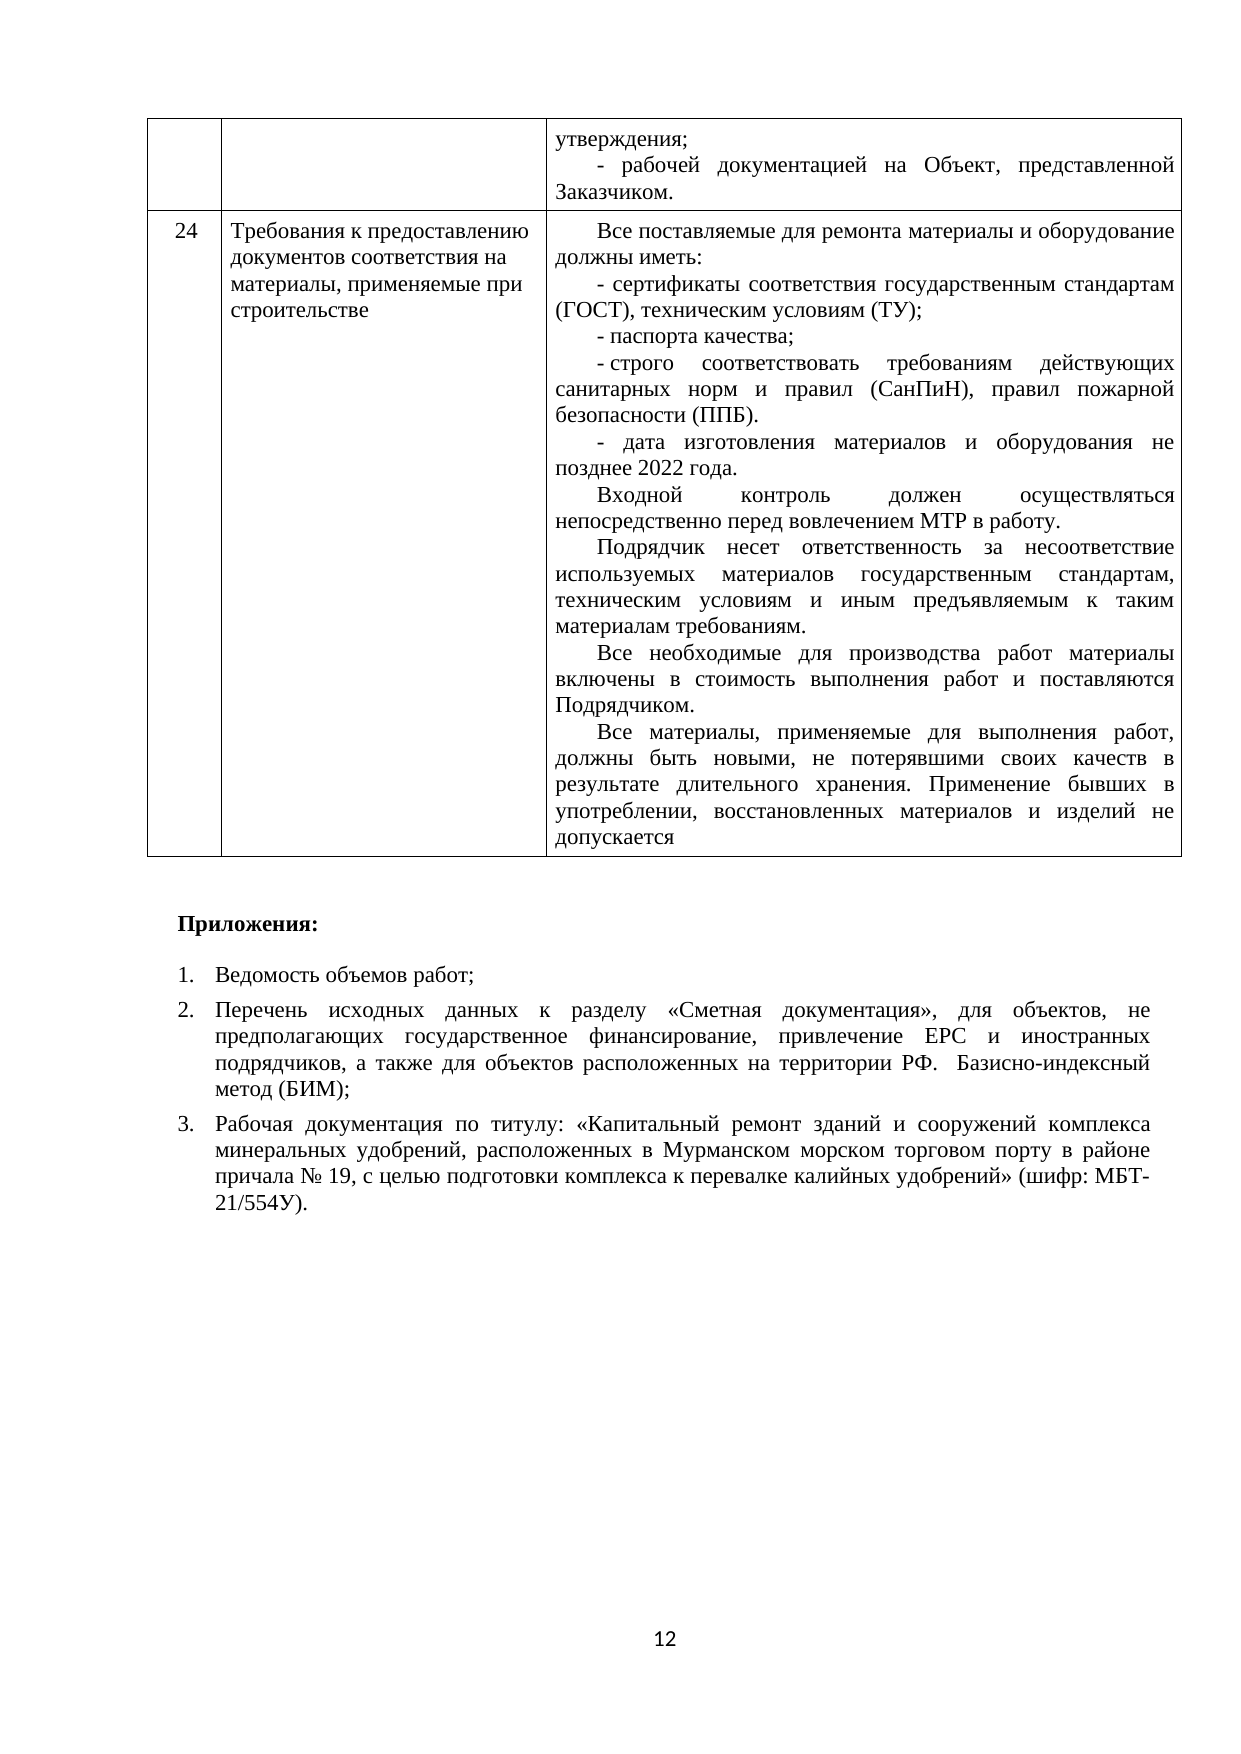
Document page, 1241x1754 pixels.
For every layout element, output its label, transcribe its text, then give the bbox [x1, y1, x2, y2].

table_cell Все поставляемые для ремонта материалы и оборудование должны иметь: - сертификаты соответствия государственным стандартам (ГОСТ), техническим условиям (ТУ); - паспорта качества; - строго соответствовать требованиям действующих санитарных норм и правил (СанПиН), правил пожарной безопасности (ППБ). - дата изготовления материалов и оборудования не позднее 2022 года. Входной контроль должен осуществляться непосредственно перед вовлечением МТР в работу. Подрядчик несет ответственность за несоответствие используемых материалов государственным стандартам, техническим условиям и иным предъявляемым к таким материалам требованиям. Все необходимые для производства работ материалы включены в стоимость выполнения работ и поставляются Подрядчиком. Все материалы, применяемые для выполнения работ, должны быть новыми, не потерявшими своих качеств в результате длительного хранения. Применение бывших в употреблении, восстановленных материалов и изделий не допускается [547, 211, 1181, 856]
table_cell Требования к предоставлению документов соответствия на материалы, применяемые при строительстве [222, 211, 546, 856]
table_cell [222, 119, 546, 210]
table_cell 24 [148, 211, 221, 856]
list Перечень исходных данных к разделу «Сметная документация», для объектов, не предполагающих государственное финансирование, привлечение ЕРС и иностранных подрядчиков, а также для объектов расположенных на территории РФ. Базисно-индексный метод (БИМ); [177, 996, 1152, 1102]
list Рабочая документация по титулу: «Капитальный ремонт зданий и сооружений комплекса минеральных удобрений, расположенных в Мурманском морском торговом порту в районе причала № 19, с целью подготовки комплекса к перевалке калийных удобрений» (шифр: МБТ-21/554У). [177, 1110, 1152, 1215]
list Ведомость объемов работ; [177, 961, 1152, 988]
text Приложения: [177, 910, 1152, 937]
table_cell 23 [148, 119, 221, 210]
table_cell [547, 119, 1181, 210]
